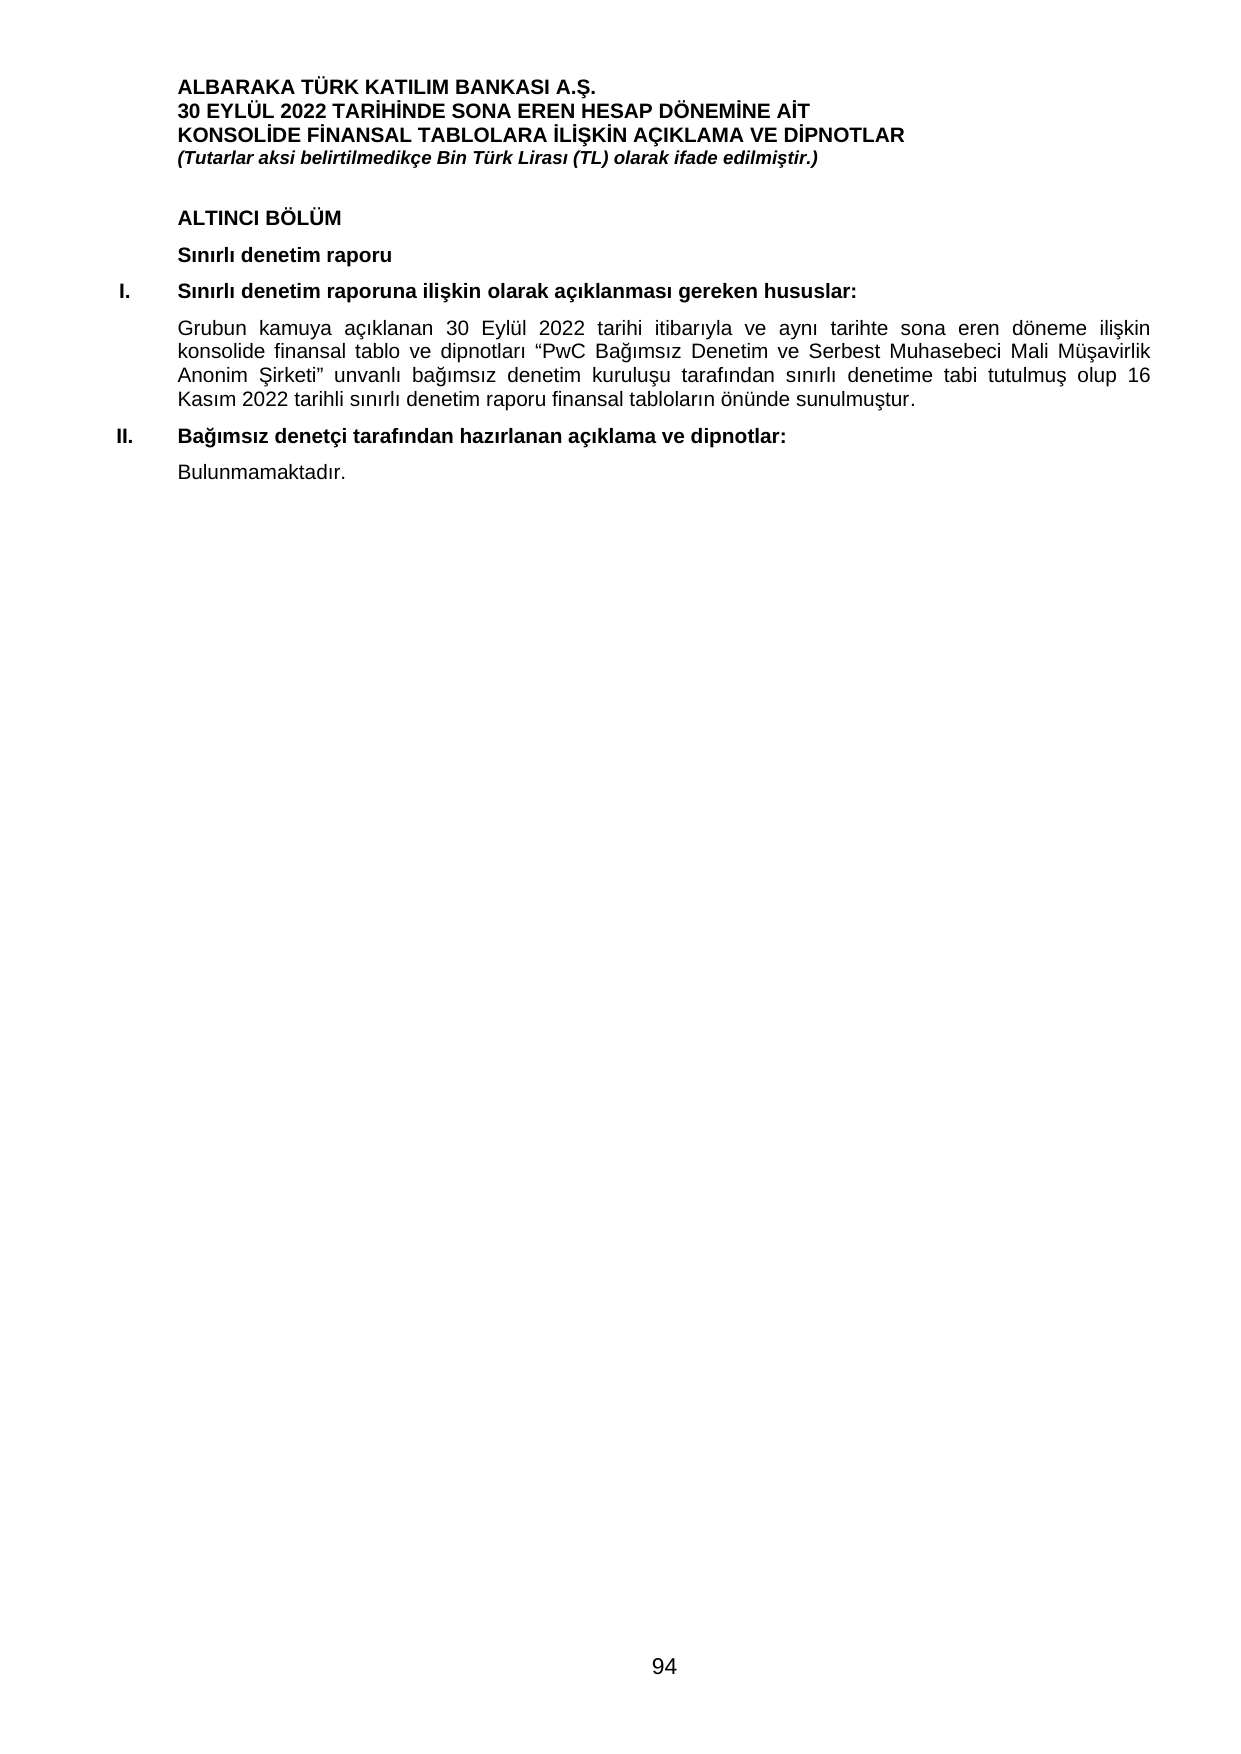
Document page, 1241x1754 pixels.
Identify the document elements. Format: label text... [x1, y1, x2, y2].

text Grubun kamuya açıklanan 30 Eylül 2022 tarihi itibarıyla ve aynı tarihte sona eren döneme ilişkin konsolide finansal tablo ve dipnotları “PwC Bağımsız Denetim ve Serbest Muhasebeci Mali Müşavirlik Anonim Şirketi” unvanlı bağımsız denetim kuruluşu tarafından sınırlı denetime tabi tutulmuş olup 16 Kasım 2022 tarihli sınırlı denetim raporu finansal tabloların önünde sunulmuştur. [177, 315, 1152, 411]
list Sınırlı denetim raporuna ilişkin olarak açıklanması gereken hususlar: [131, 279, 1152, 303]
text ALTINCI BÖLÜM [177, 206, 1152, 230]
text Bulunmamaktadır. [177, 460, 1152, 484]
list Bağımsız denetçi tarafından hazırlanan açıklama ve dipnotlar: [133, 424, 1152, 448]
text Sınırlı denetim raporu [177, 242, 1152, 266]
